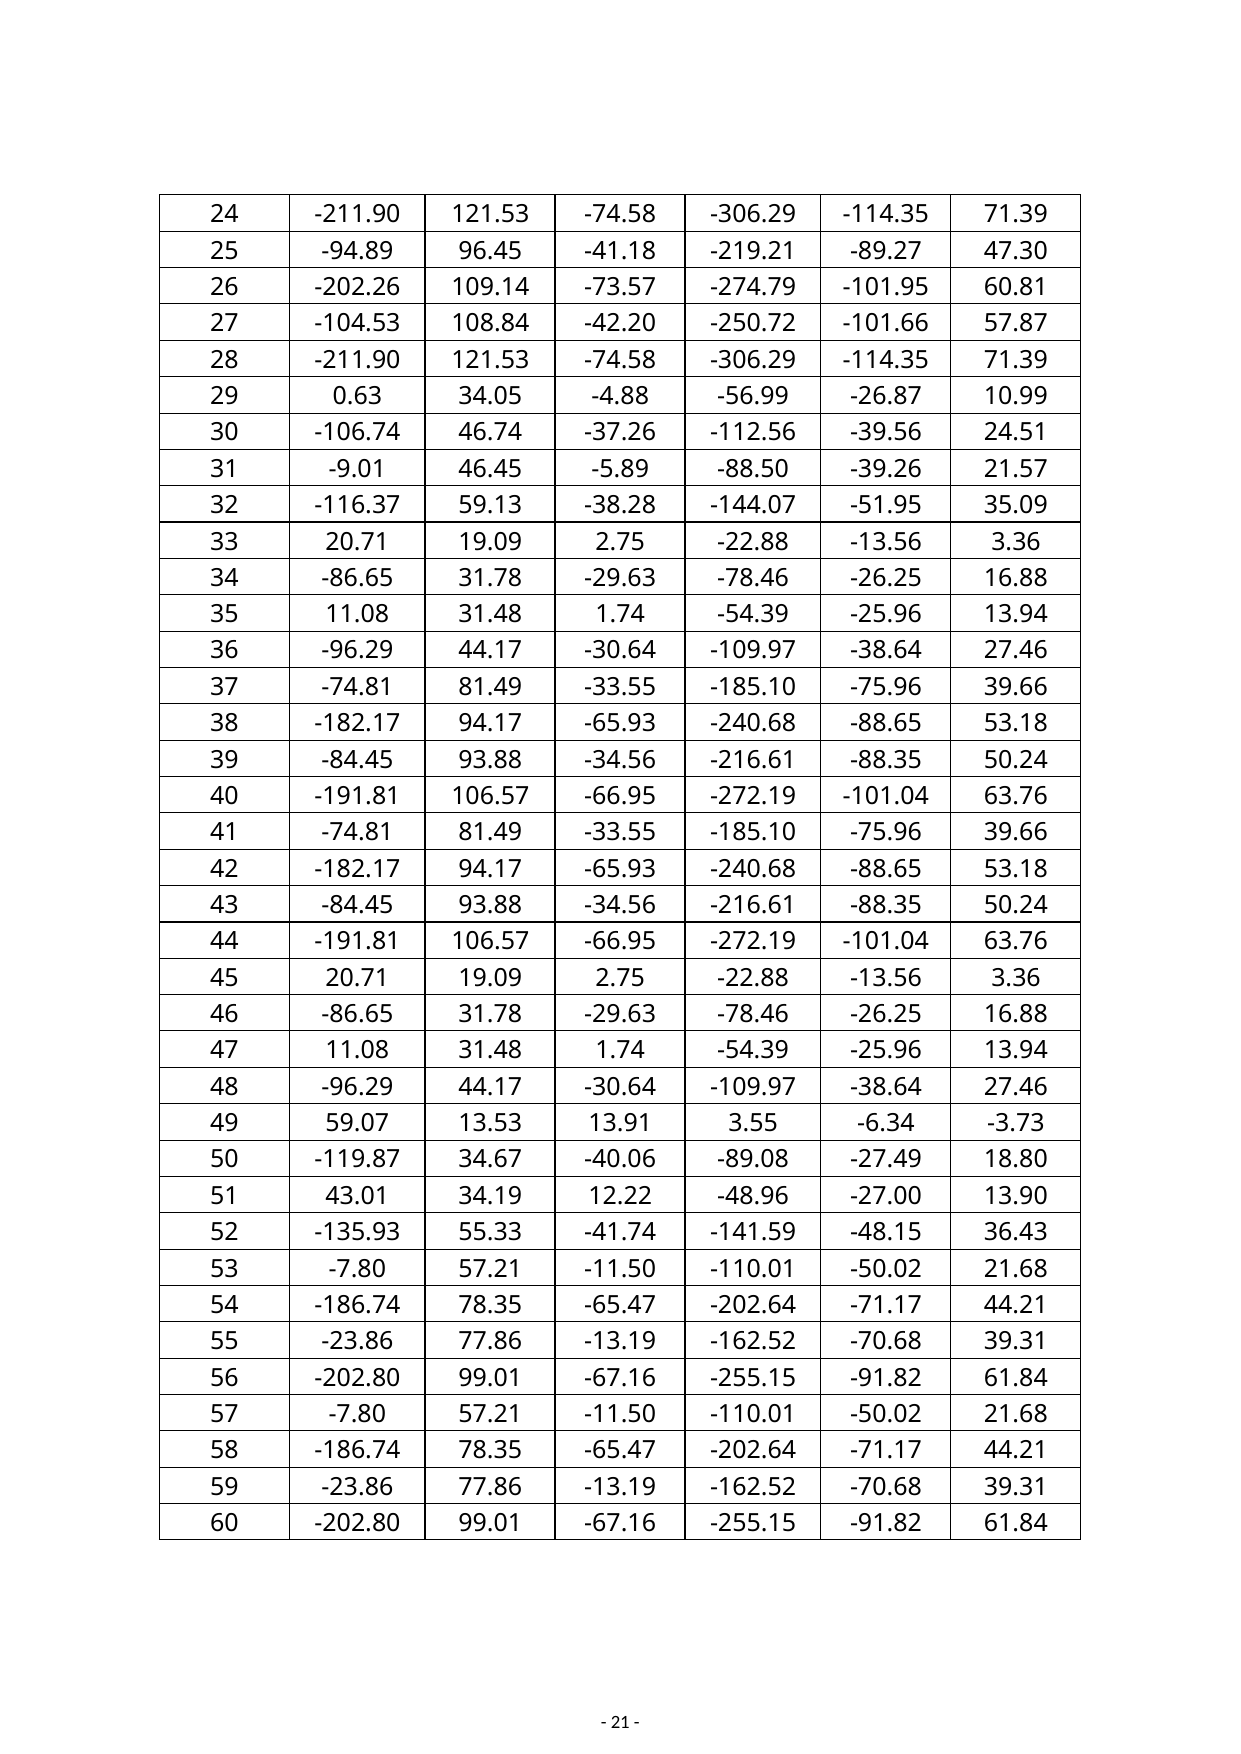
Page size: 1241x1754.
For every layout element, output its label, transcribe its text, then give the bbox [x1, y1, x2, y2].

table_cell -26.25 [821, 995, 950, 1030]
table_cell 34.67 [426, 1141, 554, 1176]
table_cell 44.17 [426, 632, 554, 667]
table_cell -162.52 [686, 1322, 820, 1358]
table_cell -84.45 [290, 886, 424, 921]
table_cell -274.79 [686, 268, 820, 303]
table_cell 32 [160, 486, 289, 521]
table_cell 77.86 [426, 1468, 554, 1503]
table_cell -25.96 [821, 1031, 950, 1067]
table_cell 50.24 [951, 741, 1080, 776]
table_cell -33.55 [556, 813, 684, 849]
table_cell 16.88 [951, 559, 1080, 594]
table_cell -70.68 [821, 1468, 950, 1503]
table_cell -202.26 [290, 268, 424, 303]
table_cell -186.74 [290, 1286, 424, 1321]
table_cell -141.59 [686, 1213, 820, 1248]
table_cell 39.66 [951, 813, 1080, 849]
table_cell 55 [160, 1322, 289, 1358]
table_cell -110.01 [686, 1250, 820, 1285]
table_cell 31.48 [426, 1031, 554, 1067]
table_cell -101.66 [821, 304, 950, 340]
table_cell -114.35 [821, 195, 950, 231]
table_cell -255.15 [686, 1504, 820, 1539]
table_cell -34.56 [556, 886, 684, 921]
table_cell 21.68 [951, 1250, 1080, 1285]
table_cell -41.18 [556, 232, 684, 267]
table_cell 56 [160, 1359, 289, 1394]
table_cell -51.95 [821, 486, 950, 521]
table_cell 52 [160, 1213, 289, 1248]
table_cell 31.48 [426, 595, 554, 631]
table_cell -84.45 [290, 741, 424, 776]
table_cell -109.97 [686, 1068, 820, 1103]
table_cell 96.45 [426, 232, 554, 267]
table_cell -186.74 [290, 1431, 424, 1467]
table_cell 81.49 [426, 668, 554, 703]
table_cell -202.64 [686, 1431, 820, 1467]
table_cell -255.15 [686, 1359, 820, 1394]
table_cell -33.55 [556, 668, 684, 703]
table_cell -4.88 [556, 377, 684, 412]
table_cell 46.74 [426, 414, 554, 449]
table_cell -71.17 [821, 1431, 950, 1467]
table_cell 59.13 [426, 486, 554, 521]
table_cell 121.53 [426, 341, 554, 376]
table_cell 46.45 [426, 450, 554, 485]
table_cell 44.21 [951, 1431, 1080, 1467]
table_cell 54 [160, 1286, 289, 1321]
table_cell 78.35 [426, 1431, 554, 1467]
table_cell -3.73 [951, 1104, 1080, 1139]
table_cell 77.86 [426, 1322, 554, 1358]
table_cell 12.22 [556, 1177, 684, 1212]
table_cell -182.17 [290, 850, 424, 885]
table_cell 3.36 [951, 959, 1080, 994]
table_cell 53.18 [951, 850, 1080, 885]
table_cell 13.53 [426, 1104, 554, 1139]
table_cell -135.93 [290, 1213, 424, 1248]
table_cell 27.46 [951, 632, 1080, 667]
table_cell 13.91 [556, 1104, 684, 1139]
table_cell -86.65 [290, 559, 424, 594]
table_cell 60 [160, 1504, 289, 1539]
table_cell -191.81 [290, 777, 424, 812]
table_cell -211.90 [290, 341, 424, 376]
table_cell -74.58 [556, 341, 684, 376]
table_cell -306.29 [686, 341, 820, 376]
table_cell -88.65 [821, 704, 950, 739]
table_cell 41 [160, 813, 289, 849]
table_cell -48.15 [821, 1213, 950, 1248]
table_cell 93.88 [426, 741, 554, 776]
table_cell 11.08 [290, 1031, 424, 1067]
table_cell 39 [160, 741, 289, 776]
table_cell 40 [160, 777, 289, 812]
table_cell 106.57 [426, 923, 554, 958]
table_cell -42.20 [556, 304, 684, 340]
table_cell 30 [160, 414, 289, 449]
table_cell 50 [160, 1141, 289, 1176]
table_cell -216.61 [686, 741, 820, 776]
table_cell -39.26 [821, 450, 950, 485]
table_cell -78.46 [686, 559, 820, 594]
table_cell -185.10 [686, 813, 820, 849]
table_cell -240.68 [686, 850, 820, 885]
table_cell -91.82 [821, 1359, 950, 1394]
table_cell -272.19 [686, 923, 820, 958]
table_cell -88.50 [686, 450, 820, 485]
table_cell 57.87 [951, 304, 1080, 340]
table_cell 106.57 [426, 777, 554, 812]
table_cell -65.47 [556, 1286, 684, 1321]
table_cell -101.04 [821, 777, 950, 812]
table_cell 53.18 [951, 704, 1080, 739]
table_cell -191.81 [290, 923, 424, 958]
table_cell -250.72 [686, 304, 820, 340]
table_cell 20.71 [290, 959, 424, 994]
table_cell -29.63 [556, 559, 684, 594]
table_cell 39.31 [951, 1322, 1080, 1358]
table_cell 46 [160, 995, 289, 1030]
table_cell 27 [160, 304, 289, 340]
table_cell 60.81 [951, 268, 1080, 303]
table_cell 57.21 [426, 1250, 554, 1285]
table_cell -88.35 [821, 741, 950, 776]
table_cell -13.56 [821, 523, 950, 558]
table_cell -109.97 [686, 632, 820, 667]
table_cell 31 [160, 450, 289, 485]
table_cell 10.99 [951, 377, 1080, 412]
table_cell -39.56 [821, 414, 950, 449]
table_cell 20.71 [290, 523, 424, 558]
table_cell -29.63 [556, 995, 684, 1030]
table_cell -240.68 [686, 704, 820, 739]
table_cell 0.63 [290, 377, 424, 412]
table_cell 34.05 [426, 377, 554, 412]
table_cell 31.78 [426, 559, 554, 594]
table_cell -75.96 [821, 668, 950, 703]
table_cell -306.29 [686, 195, 820, 231]
table_cell -26.25 [821, 559, 950, 594]
table_cell -96.29 [290, 632, 424, 667]
table_cell -54.39 [686, 595, 820, 631]
table_cell -41.74 [556, 1213, 684, 1248]
table_cell 51 [160, 1177, 289, 1212]
table_cell -71.17 [821, 1286, 950, 1321]
table_cell -185.10 [686, 668, 820, 703]
table_cell 63.76 [951, 777, 1080, 812]
table_cell 63.76 [951, 923, 1080, 958]
table_cell 44 [160, 923, 289, 958]
table_cell -94.89 [290, 232, 424, 267]
table_cell -66.95 [556, 923, 684, 958]
table_cell 109.14 [426, 268, 554, 303]
table_cell -30.64 [556, 1068, 684, 1103]
table_cell -65.93 [556, 850, 684, 885]
table_cell 58 [160, 1431, 289, 1467]
table_cell 99.01 [426, 1504, 554, 1539]
table_cell 59 [160, 1468, 289, 1503]
table_cell -216.61 [686, 886, 820, 921]
table_cell -101.04 [821, 923, 950, 958]
table_cell 45 [160, 959, 289, 994]
table_cell 71.39 [951, 195, 1080, 231]
table_cell -110.01 [686, 1395, 820, 1430]
table_cell 53 [160, 1250, 289, 1285]
table_cell 44.17 [426, 1068, 554, 1103]
table_cell 34 [160, 559, 289, 594]
table_cell -116.37 [290, 486, 424, 521]
table_cell 78.35 [426, 1286, 554, 1321]
table_cell 108.84 [426, 304, 554, 340]
table_cell 3.36 [951, 523, 1080, 558]
table_cell 71.39 [951, 341, 1080, 376]
table_cell -202.80 [290, 1359, 424, 1394]
table_cell -26.87 [821, 377, 950, 412]
table_cell -78.46 [686, 995, 820, 1030]
table_cell -38.28 [556, 486, 684, 521]
table_cell 121.53 [426, 195, 554, 231]
table_cell -25.96 [821, 595, 950, 631]
table_cell -23.86 [290, 1468, 424, 1503]
table_cell -38.64 [821, 632, 950, 667]
table_cell 49 [160, 1104, 289, 1139]
table_cell -119.87 [290, 1141, 424, 1176]
table_cell 61.84 [951, 1504, 1080, 1539]
table_cell 3.55 [686, 1104, 820, 1139]
table_cell -74.81 [290, 813, 424, 849]
table_cell -67.16 [556, 1504, 684, 1539]
table_cell -65.47 [556, 1431, 684, 1467]
table_cell 94.17 [426, 850, 554, 885]
table_cell 21.68 [951, 1395, 1080, 1430]
table_cell -27.49 [821, 1141, 950, 1176]
table_cell 11.08 [290, 595, 424, 631]
table_cell -34.56 [556, 741, 684, 776]
table_cell -91.82 [821, 1504, 950, 1539]
table_cell -40.06 [556, 1141, 684, 1176]
table_cell 29 [160, 377, 289, 412]
table_cell -23.86 [290, 1322, 424, 1358]
table_cell 44.21 [951, 1286, 1080, 1321]
table_cell -37.26 [556, 414, 684, 449]
table_cell -144.07 [686, 486, 820, 521]
table_cell -13.19 [556, 1322, 684, 1358]
table_cell -9.01 [290, 450, 424, 485]
table_cell -11.50 [556, 1250, 684, 1285]
table_cell 38 [160, 704, 289, 739]
table_cell -13.56 [821, 959, 950, 994]
table_cell 35.09 [951, 486, 1080, 521]
table_cell -13.19 [556, 1468, 684, 1503]
table_cell 48 [160, 1068, 289, 1103]
table_cell -66.95 [556, 777, 684, 812]
table_cell 94.17 [426, 704, 554, 739]
table_cell -5.89 [556, 450, 684, 485]
table_cell 31.78 [426, 995, 554, 1030]
table_cell -54.39 [686, 1031, 820, 1067]
table_cell -11.50 [556, 1395, 684, 1430]
table_cell -211.90 [290, 195, 424, 231]
table_cell 19.09 [426, 959, 554, 994]
table_cell 39.66 [951, 668, 1080, 703]
table_cell 2.75 [556, 523, 684, 558]
table_cell 33 [160, 523, 289, 558]
table_cell 24 [160, 195, 289, 231]
table_cell -114.35 [821, 341, 950, 376]
table_cell -27.00 [821, 1177, 950, 1212]
table_cell -88.35 [821, 886, 950, 921]
table_cell 26 [160, 268, 289, 303]
table_cell 28 [160, 341, 289, 376]
table_cell 55.33 [426, 1213, 554, 1248]
table_cell 1.74 [556, 1031, 684, 1067]
table_cell 24.51 [951, 414, 1080, 449]
table_cell 2.75 [556, 959, 684, 994]
table_cell 34.19 [426, 1177, 554, 1212]
table_cell -70.68 [821, 1322, 950, 1358]
table_cell 39.31 [951, 1468, 1080, 1503]
table_cell -272.19 [686, 777, 820, 812]
table_cell 13.90 [951, 1177, 1080, 1212]
table_cell -65.93 [556, 704, 684, 739]
table_cell 27.46 [951, 1068, 1080, 1103]
table_cell -202.80 [290, 1504, 424, 1539]
table_cell 25 [160, 232, 289, 267]
table_cell -50.02 [821, 1250, 950, 1285]
table_cell -6.34 [821, 1104, 950, 1139]
table_cell 37 [160, 668, 289, 703]
table_cell 50.24 [951, 886, 1080, 921]
table_cell 19.09 [426, 523, 554, 558]
table_cell 35 [160, 595, 289, 631]
table_cell 42 [160, 850, 289, 885]
table_cell 36 [160, 632, 289, 667]
table_cell 1.74 [556, 595, 684, 631]
table_cell -162.52 [686, 1468, 820, 1503]
table_cell -86.65 [290, 995, 424, 1030]
table_cell -48.96 [686, 1177, 820, 1212]
table_cell -112.56 [686, 414, 820, 449]
table_cell 43.01 [290, 1177, 424, 1212]
table_cell -96.29 [290, 1068, 424, 1103]
table_cell -101.95 [821, 268, 950, 303]
table_cell -106.74 [290, 414, 424, 449]
table_cell -74.81 [290, 668, 424, 703]
table_cell 47.30 [951, 232, 1080, 267]
table_cell 57.21 [426, 1395, 554, 1430]
table_cell -88.65 [821, 850, 950, 885]
table_cell 13.94 [951, 1031, 1080, 1067]
table_cell 43 [160, 886, 289, 921]
table_cell -30.64 [556, 632, 684, 667]
table_cell -67.16 [556, 1359, 684, 1394]
table_cell -89.08 [686, 1141, 820, 1176]
table_cell -182.17 [290, 704, 424, 739]
table_cell 61.84 [951, 1359, 1080, 1394]
table_cell 18.80 [951, 1141, 1080, 1176]
table_cell -202.64 [686, 1286, 820, 1321]
table_cell 47 [160, 1031, 289, 1067]
table_cell -50.02 [821, 1395, 950, 1430]
table_cell -7.80 [290, 1395, 424, 1430]
table_cell -73.57 [556, 268, 684, 303]
table_cell -219.21 [686, 232, 820, 267]
table_cell 16.88 [951, 995, 1080, 1030]
table_cell 36.43 [951, 1213, 1080, 1248]
table_cell -38.64 [821, 1068, 950, 1103]
table_cell -74.58 [556, 195, 684, 231]
table_cell -75.96 [821, 813, 950, 849]
table_cell 99.01 [426, 1359, 554, 1394]
table_cell 13.94 [951, 595, 1080, 631]
table_cell -89.27 [821, 232, 950, 267]
table_cell 93.88 [426, 886, 554, 921]
table_cell 59.07 [290, 1104, 424, 1139]
table_cell 21.57 [951, 450, 1080, 485]
table_cell -22.88 [686, 959, 820, 994]
table_cell -56.99 [686, 377, 820, 412]
table_cell 81.49 [426, 813, 554, 849]
table_cell -22.88 [686, 523, 820, 558]
table_cell -104.53 [290, 304, 424, 340]
table_cell 57 [160, 1395, 289, 1430]
table_cell -7.80 [290, 1250, 424, 1285]
